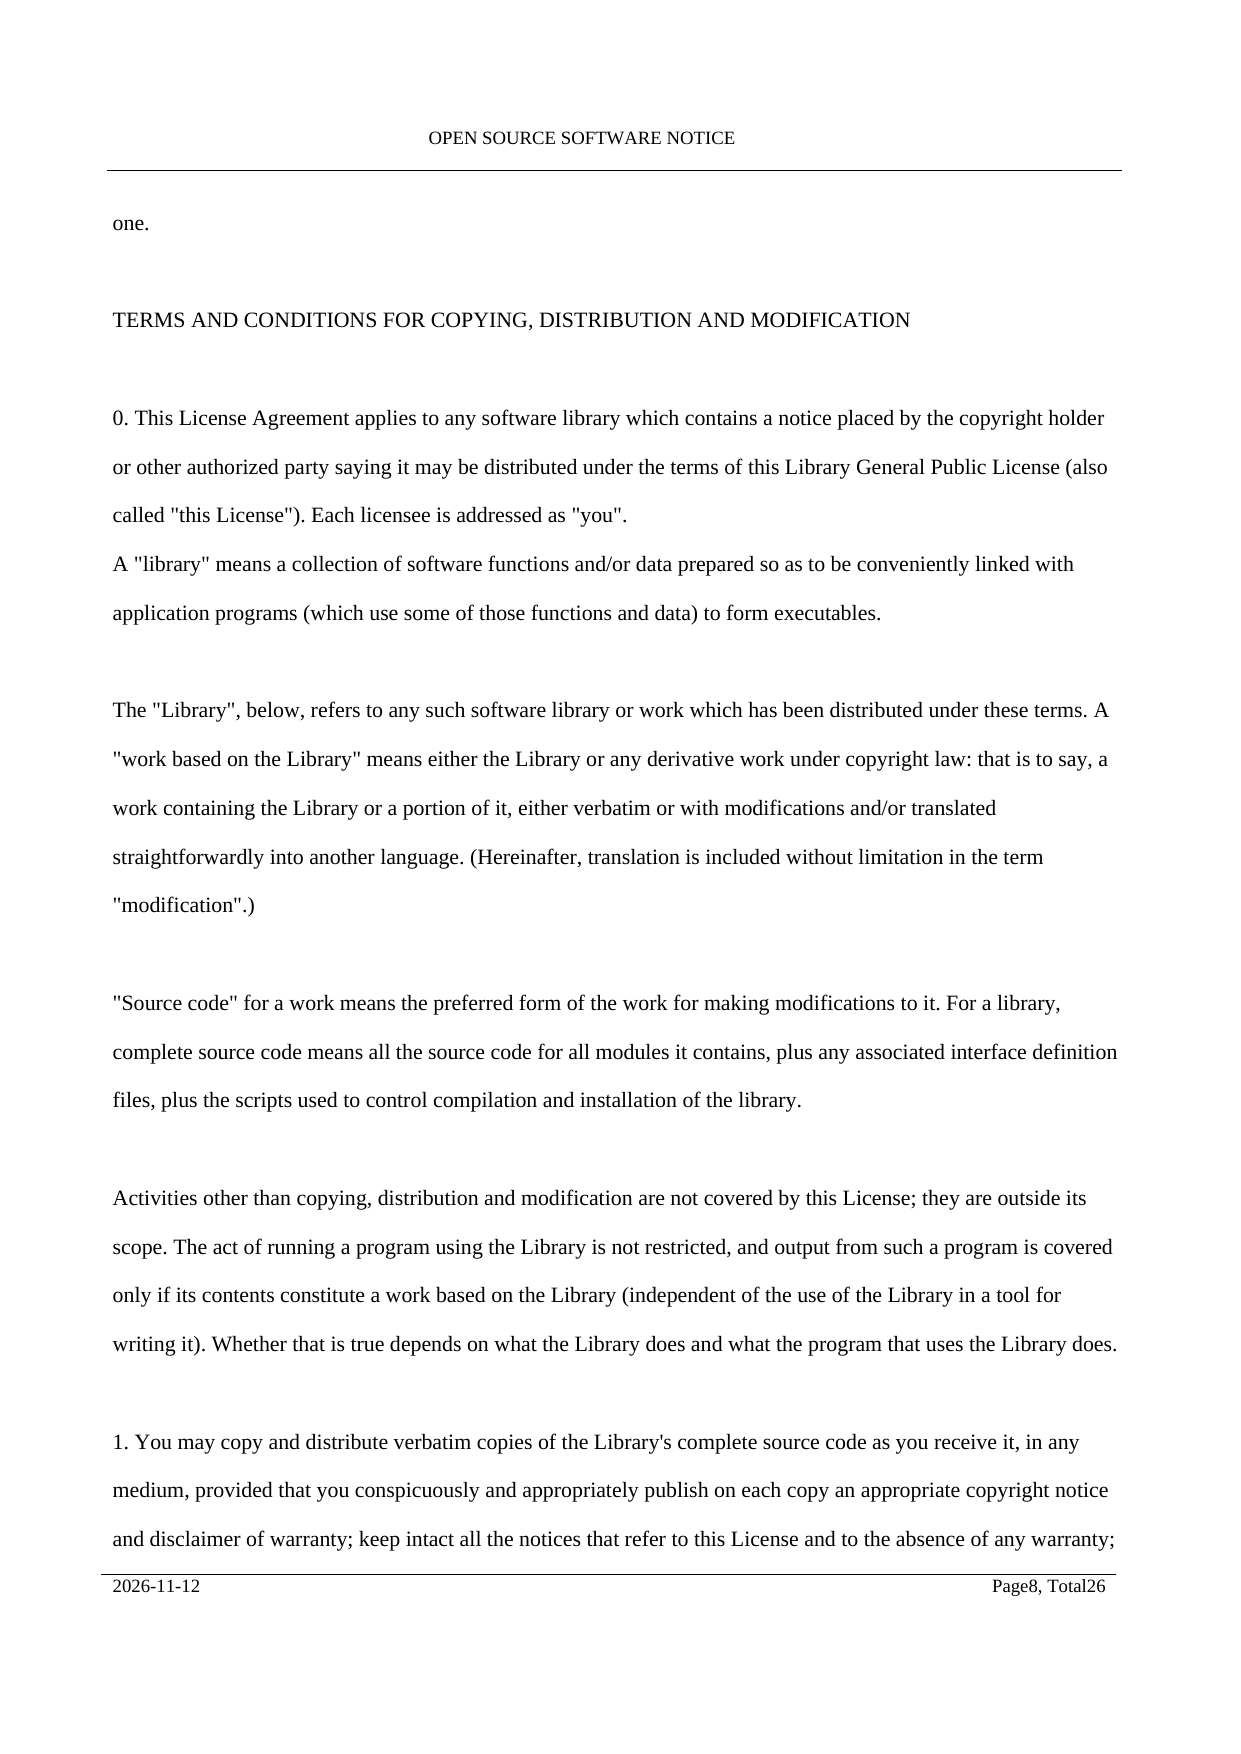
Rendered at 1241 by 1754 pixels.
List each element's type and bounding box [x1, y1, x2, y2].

text [112, 206, 1128, 1555]
